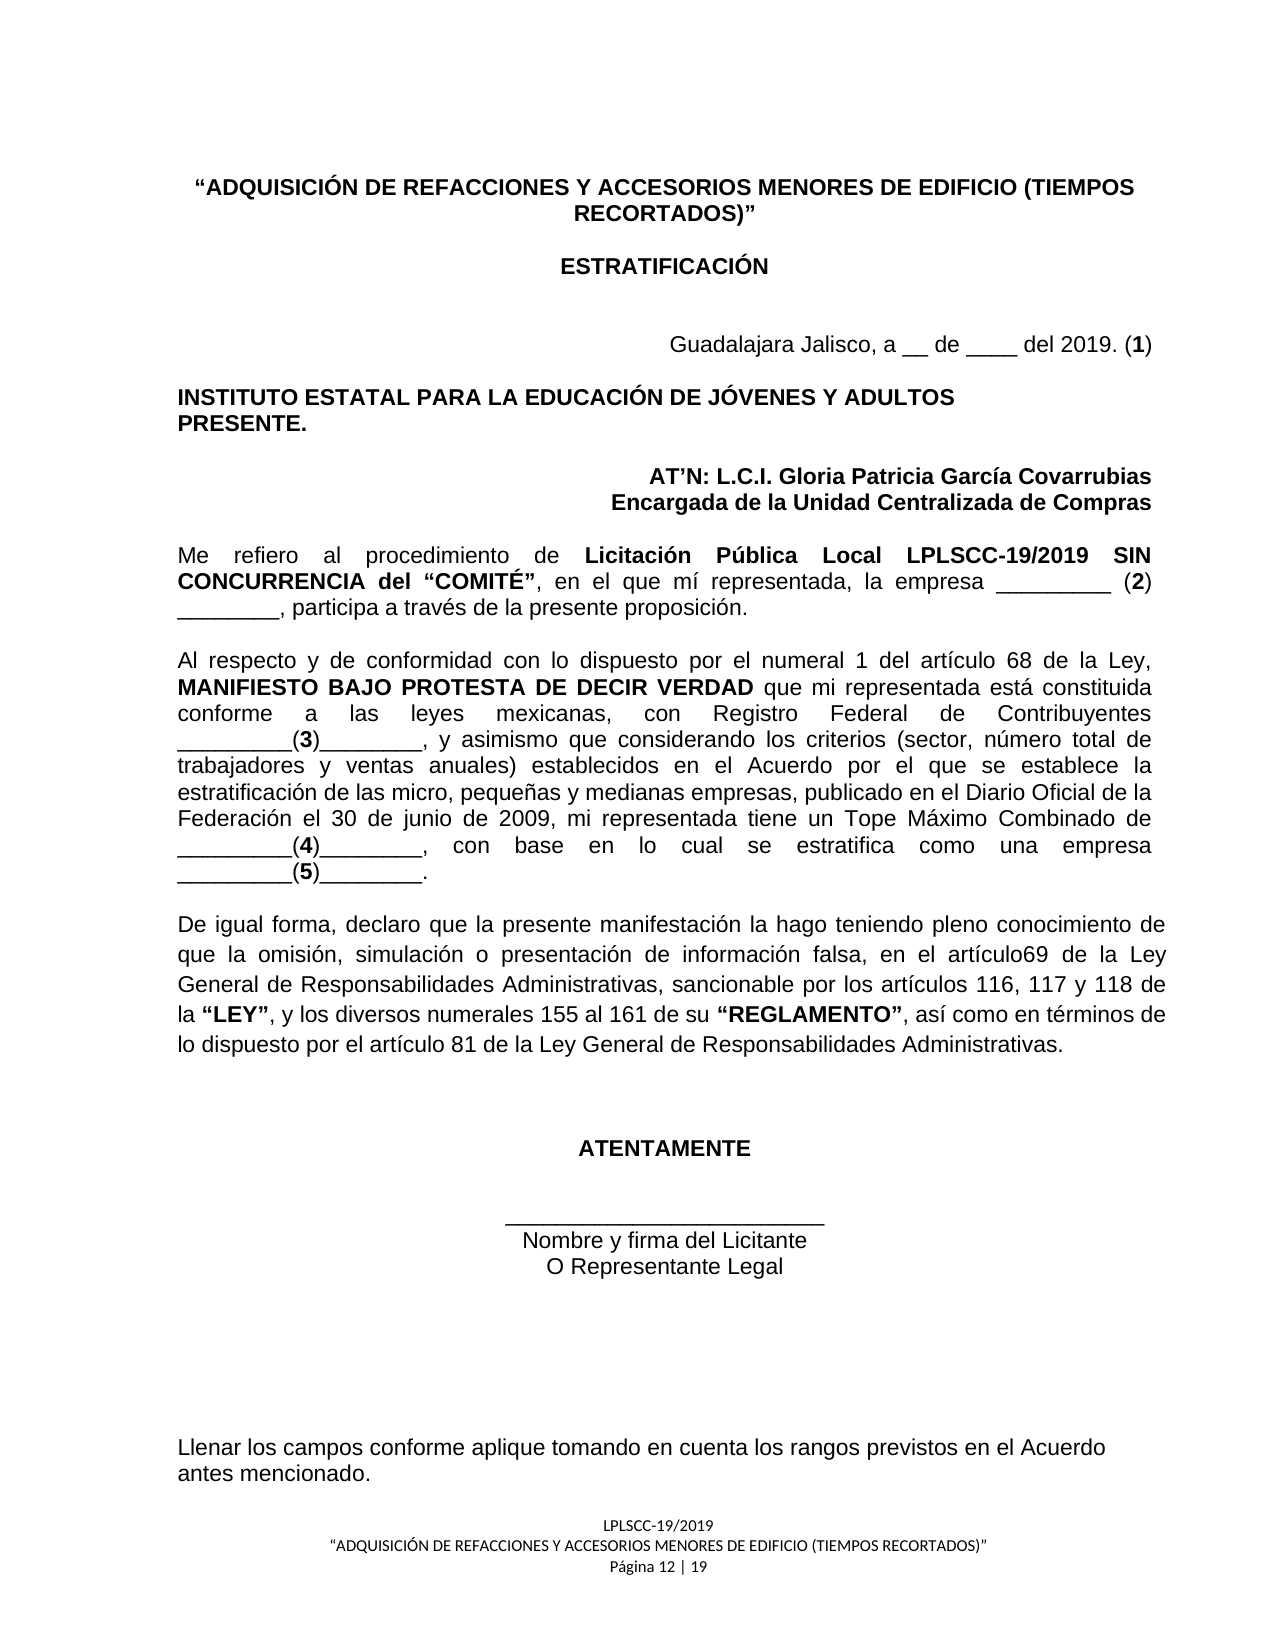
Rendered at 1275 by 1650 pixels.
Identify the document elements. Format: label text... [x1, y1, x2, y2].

text ESTRATIFICACIÓN [177, 253, 1152, 279]
text _________________________ [177, 1200, 1152, 1227]
text Guadalajara Jalisco, a __ de ____ del 2019. (1) [177, 331, 1152, 357]
text O Representante Legal [177, 1253, 1152, 1279]
text PRESENTE. [177, 410, 1152, 436]
text Me refiero al procedimiento de Licitación Pública Local LPLSCC-19/2019 SIN CONCURRENCIA del “COMITÉ”, en el que mí representada, la empresa _________ (2) ________, participa a través de la presente proposición. [177, 542, 1152, 621]
text “ADQUISICIÓN DE REFACCIONES Y ACCESORIOS MENORES DE EDIFICIO (TIEMPOS RECORTADOS)” [177, 174, 1152, 227]
text ATENTAMENTE [177, 1135, 1152, 1162]
text Encargada de la Unidad Centralizada de Compras [177, 489, 1152, 515]
text Al respecto y de conformidad con lo dispuesto por el numeral 1 del artículo 68 de la Ley, MANIFIESTO BAJO PROTESTA DE DECIR VERDAD que mi representada está constituida conforme a las leyes mexicanas, con Registro Federal de Contribuyentes _________(3)________, y asimismo que considerando los criterios (sector, número total de trabajadores y ventas anuales) establecidos en el Acuerdo por el que se establece la estratificación de las micro, pequeñas y medianas empresas, publicado en el Diario Oficial de la Federación el 30 de junio de 2009, mi representada tiene un Tope Máximo Combinado de _________(4)________, con base en lo cual se estratifica como una empresa _________(5)________. [177, 647, 1152, 884]
text AT’N: L.C.I. Gloria Patricia García Covarrubias [177, 463, 1152, 489]
text De igual forma, declaro que la presente manifestación la hago teniendo pleno conocimiento de que la omisión, simulación o presentación de información falsa, en el artículo69 de la Ley General de Responsabilidades Administrativas, sancionable por los artículos 116, 117 y 118 de la “LEY”, y los diversos numerales 155 al 161 de su “REGLAMENTO”, así como en términos de lo dispuesto por el artículo 81 de la Ley General de Responsabilidades Administrativas. [177, 911, 1167, 1058]
text Nombre y firma del Licitante [177, 1227, 1152, 1253]
text INSTITUTO ESTATAL PARA LA EDUCACIÓN DE JÓVENES Y ADULTOS [177, 383, 1152, 410]
text Llenar los campos conforme aplique tomando en cuenta los rangos previstos en el Acuerdo antes mencionado. [177, 1433, 1152, 1486]
